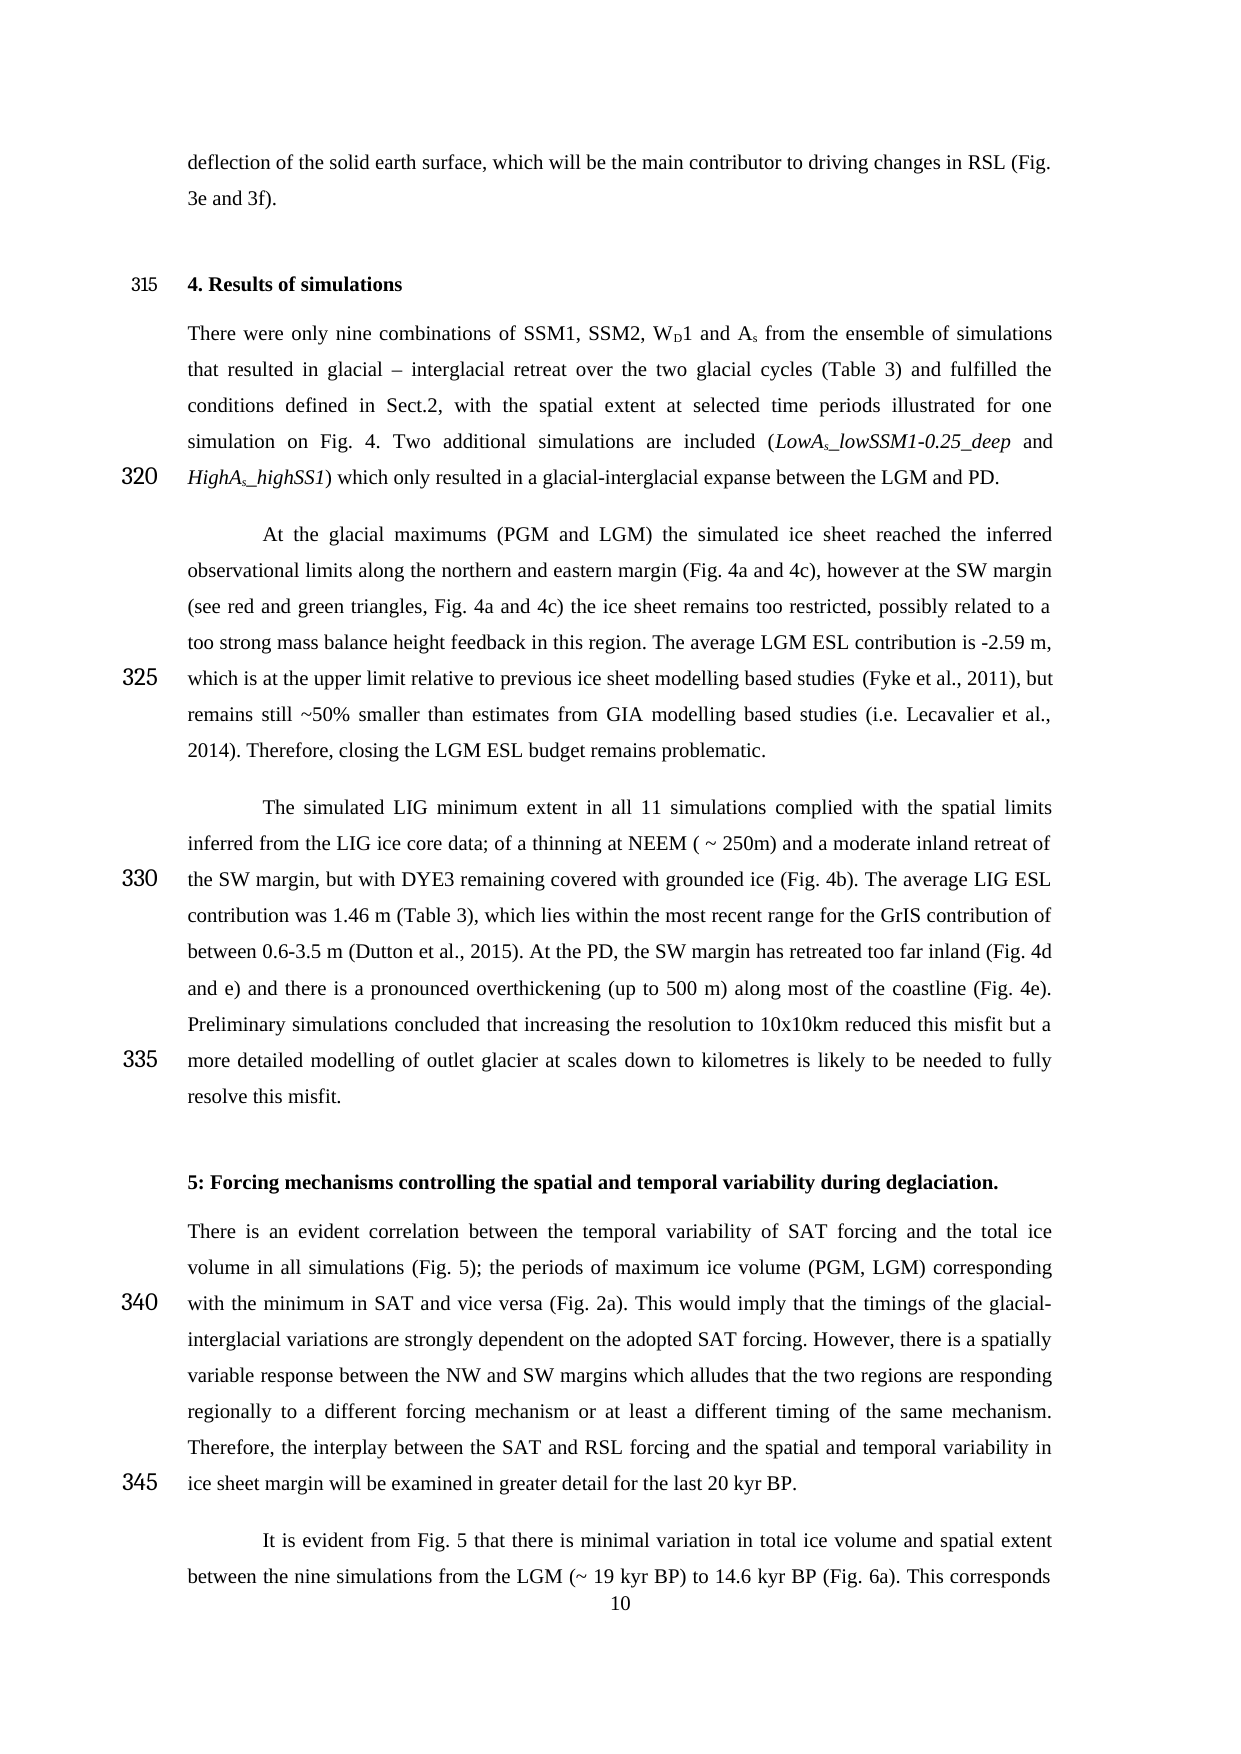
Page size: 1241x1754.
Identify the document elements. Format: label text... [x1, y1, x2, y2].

subtitle 4. Results of simulations [187, 272, 1053, 296]
text At the glacial maximums (PGM and LGM) the simulated ice sheet reached the inferred observational limits along the northern and eastern margin (Fig. 4a and 4c), however at the SW margin (see red and green triangles, Fig. 4a and 4c) the ice sheet remains too restricted, possibly related to a too strong mass balance height feedback in this region. The average LGM ESL contribution is -2.59 m, which is at the upper limit relative to previous ice sheet modelling based studies (Fyke et al., 2011), but remains still ~50% smaller than estimates from GIA modelling based studies (i.e. Lecavalier et al., 2014). Therefore, closing the LGM ESL budget remains problematic. [187, 522, 1053, 762]
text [187, 1528, 1053, 1588]
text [187, 150, 1053, 210]
subtitle 5: Forcing mechanisms controlling the spatial and temporal variability during deglaciation. [187, 1170, 1053, 1194]
text The simulated LIG minimum extent in all 11 simulations complied with the spatial limits inferred from the LIG ice core data; of a thinning at NEEM ( ~ 250m) and a moderate inland retreat of the SW margin, but with DYE3 remaining covered with grounded ice (Fig. 4b). The average LIG ESL contribution was 1.46 m (Table 3), which lies within the most recent range for the GrIS contribution of between 0.6-3.5 m (Dutton et al., 2015). At the PD, the SW margin has retreated too far inland (Fig. 4d and e) and there is a pronounced overthickening (up to 500 m) along most of the coastline (Fig. 4e). Preliminary simulations concluded that increasing the resolution to 10x10km reduced this misfit but a more detailed modelling of outlet glacier at scales down to kilometres is likely to be needed to fully resolve this misfit. [187, 795, 1053, 1108]
text There is an evident correlation between the temporal variability of SAT forcing and the total ice volume in all simulations (Fig. 5); the periods of maximum ice volume (PGM, LGM) corresponding with the minimum in SAT and vice versa (Fig. 2a). This would imply that the timings of the glacial-interglacial variations are strongly dependent on the adopted SAT forcing. However, there is a spatially variable response between the NW and SW margins which alludes that the two regions are responding regionally to a different forcing mechanism or at least a different timing of the same mechanism. Therefore, the interplay between the SAT and RSL forcing and the spatial and temporal variability in ice sheet margin will be examined in greater detail for the last 20 kyr BP. [187, 1219, 1053, 1495]
text There were only nine combinations of SSM1, SSM2, WD1 and As from the ensemble of simulations that resulted in glacial – interglacial retreat over the two glacial cycles (Table 3) and fulfilled the conditions defined in Sect.2, with the spatial extent at selected time periods illustrated for one simulation on Fig. 4. Two additional simulations are included (LowAs_lowSSM1-0.25_deep and HighAs_highSS1) which only resulted in a glacial-interglacial expanse between the LGM and PD. [187, 321, 1053, 489]
